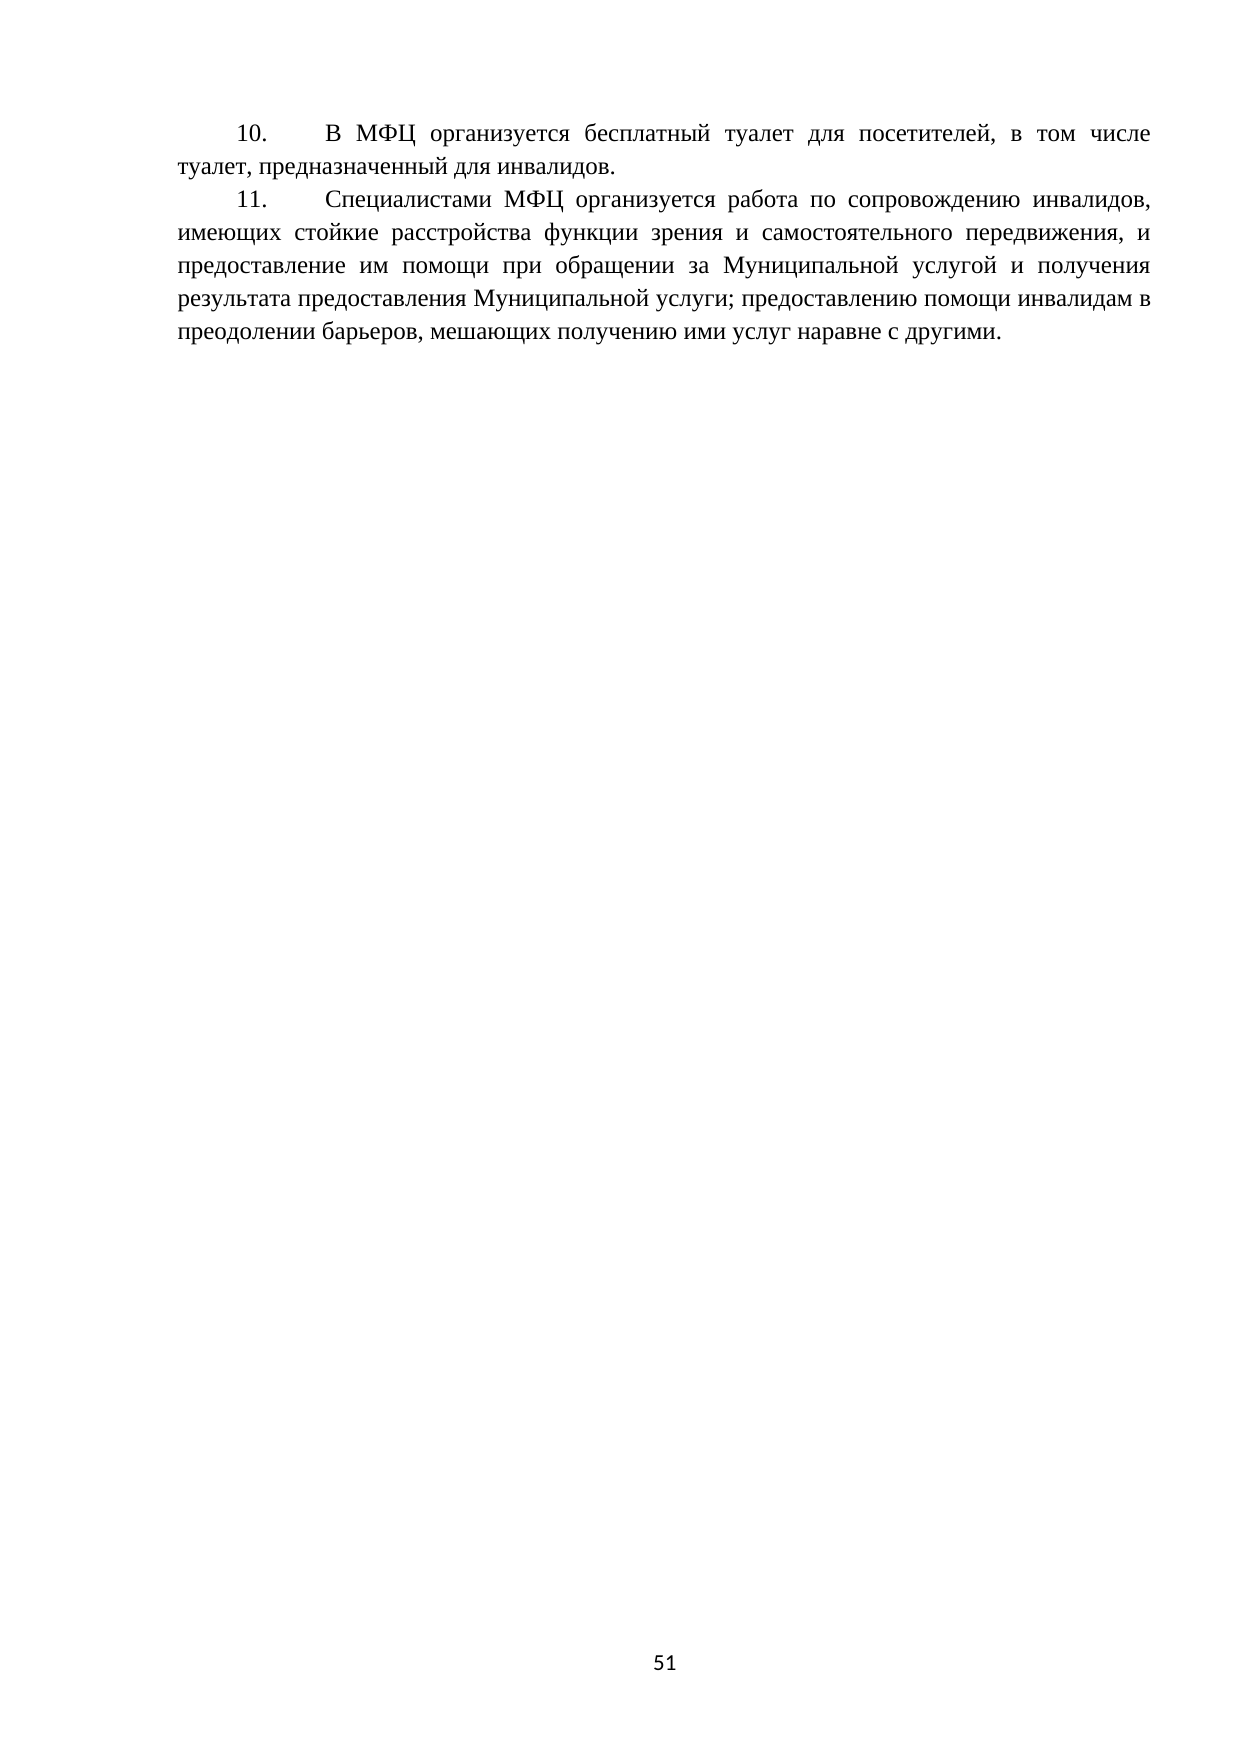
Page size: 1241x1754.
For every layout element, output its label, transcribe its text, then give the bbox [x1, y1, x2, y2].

list В МФЦ организуется бесплатный туалет для посетителей, в том числе туалет, предназначенный для инвалидов. [177, 118, 1152, 180]
list Специалистами МФЦ организуется работа по сопровождению инвалидов, имеющих стойкие расстройства функции зрения и самостоятельного передвижения, и предоставление им помощи при обращении за Муниципальной услугой и получения результата предоставления Муниципальной услуги; предоставлению помощи инвалидам в преодолении барьеров, мешающих получению ими услуг наравне с другими. [177, 184, 1152, 345]
